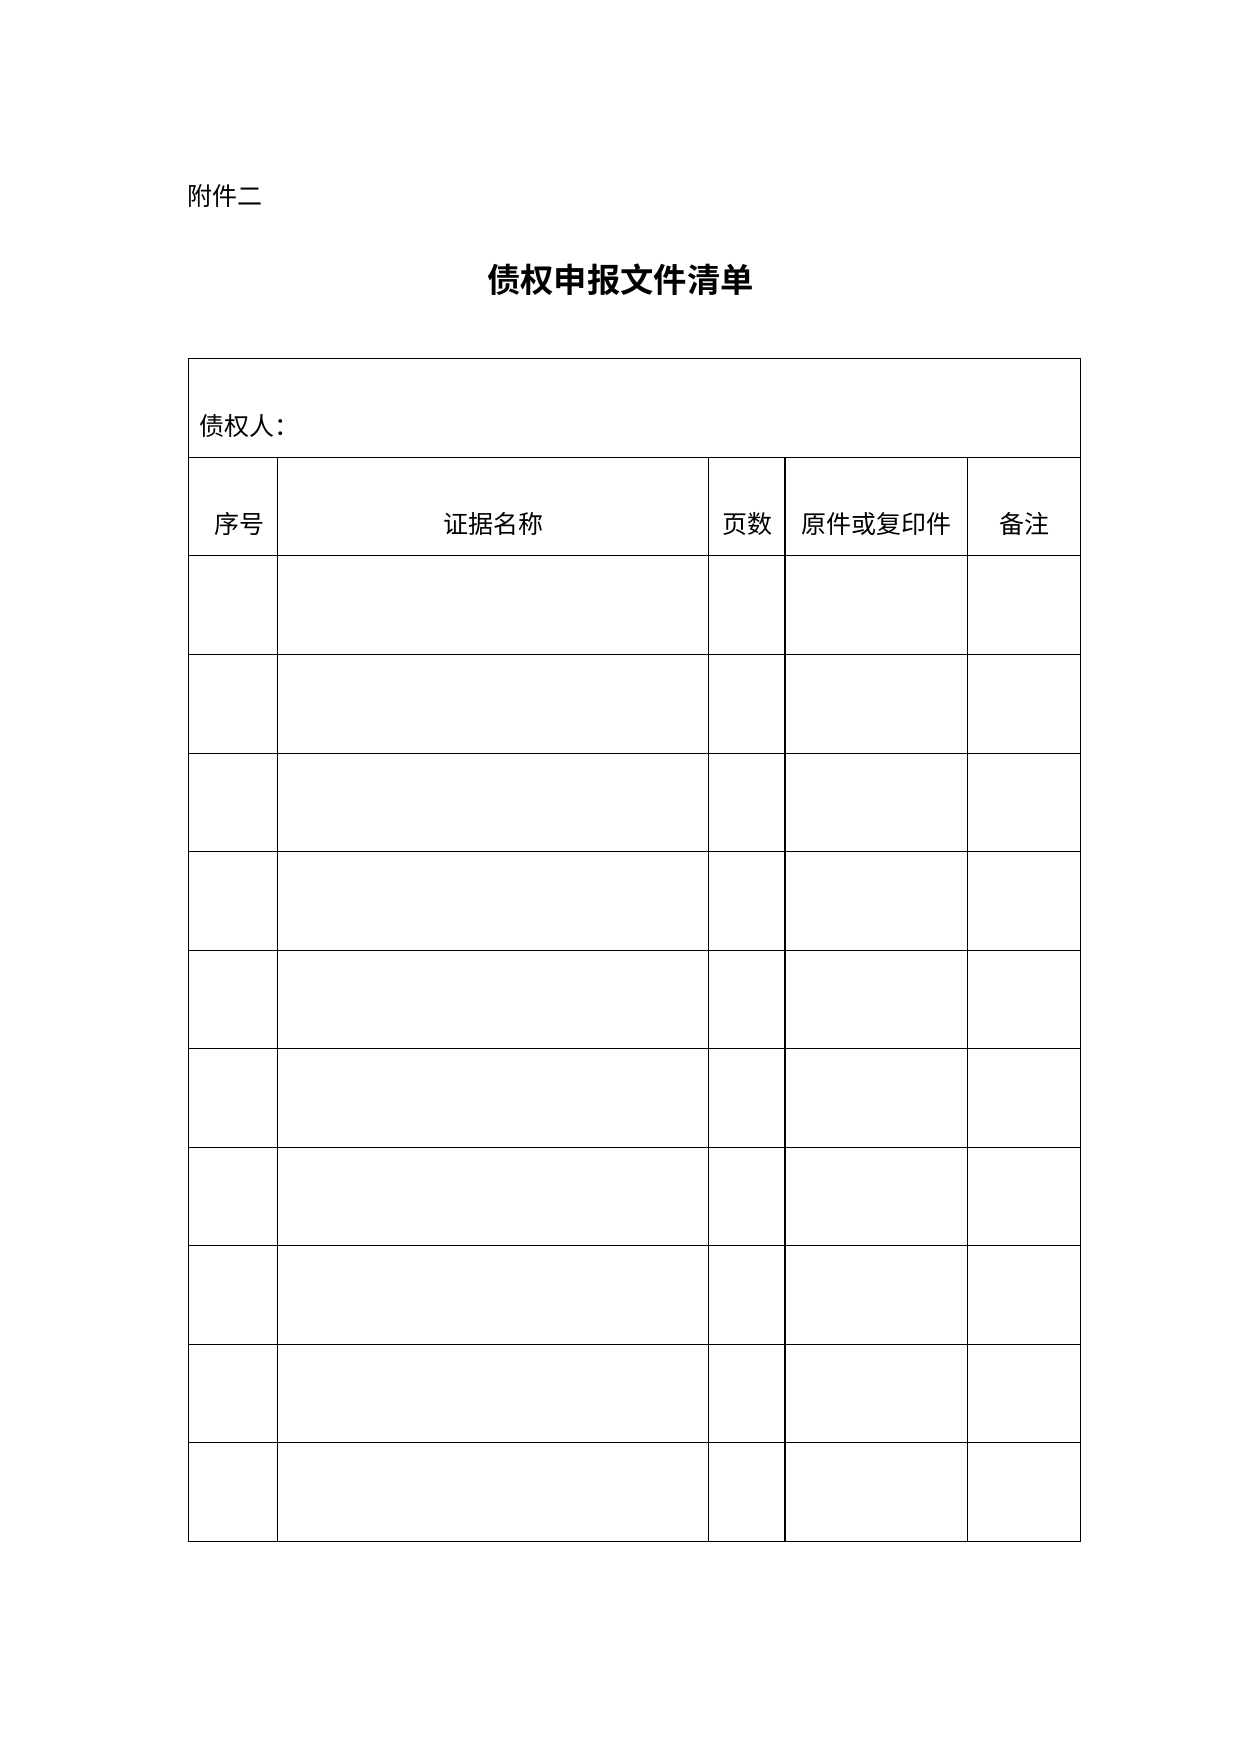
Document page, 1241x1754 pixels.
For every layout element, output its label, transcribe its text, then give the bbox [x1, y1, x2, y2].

table_cell [709, 1443, 784, 1541]
table_cell 页数 [709, 458, 784, 555]
table_cell [968, 1246, 1080, 1344]
table_cell [189, 754, 277, 851]
table_cell [786, 1443, 967, 1541]
table_cell [968, 1049, 1080, 1147]
text 附件二 [187, 162, 1053, 227]
table_cell [189, 1345, 277, 1442]
text 债权申报文件清单 [187, 245, 1053, 310]
table_cell [709, 1148, 784, 1245]
table_cell [709, 1345, 784, 1442]
table_cell 序号 [189, 458, 277, 555]
table_cell [786, 951, 967, 1048]
table_cell [189, 852, 277, 949]
table_cell [278, 1246, 708, 1344]
table_cell [189, 1148, 277, 1245]
table_cell [786, 1246, 967, 1344]
table_cell [786, 1049, 967, 1147]
table_cell [968, 655, 1080, 752]
table_cell [189, 655, 277, 752]
table_cell [278, 556, 708, 654]
table_cell [709, 1049, 784, 1147]
table_cell 备注 [968, 458, 1080, 555]
table_cell [278, 951, 708, 1048]
table_cell [709, 754, 784, 851]
table_cell [189, 951, 277, 1048]
table_cell [968, 1345, 1080, 1442]
table_cell [278, 1148, 708, 1245]
table_cell [968, 951, 1080, 1048]
table_cell [786, 1148, 967, 1245]
table_cell [278, 1345, 708, 1442]
table_cell [189, 556, 277, 654]
table_cell [278, 1049, 708, 1147]
table_cell [968, 1443, 1080, 1541]
table_cell [278, 754, 708, 851]
table_cell [968, 754, 1080, 851]
table_cell [786, 1345, 967, 1442]
table_cell [786, 655, 967, 752]
table_cell [709, 1246, 784, 1344]
table_cell [968, 556, 1080, 654]
table_cell [786, 754, 967, 851]
table_cell 证据名称 [278, 458, 708, 555]
table_cell [278, 655, 708, 752]
table_cell [786, 556, 967, 654]
table_cell [709, 951, 784, 1048]
table_header 债权人： [189, 359, 1080, 457]
table_cell [278, 1443, 708, 1541]
table_cell [709, 655, 784, 752]
table_cell 原件或复印件 [786, 458, 967, 555]
table_cell [189, 1246, 277, 1344]
table_cell [709, 852, 784, 949]
table_cell [278, 852, 708, 949]
table_cell [189, 1443, 277, 1541]
table_cell [189, 1049, 277, 1147]
table_cell [786, 852, 967, 949]
table_cell [968, 852, 1080, 949]
table_cell [709, 556, 784, 654]
table_cell [968, 1148, 1080, 1245]
